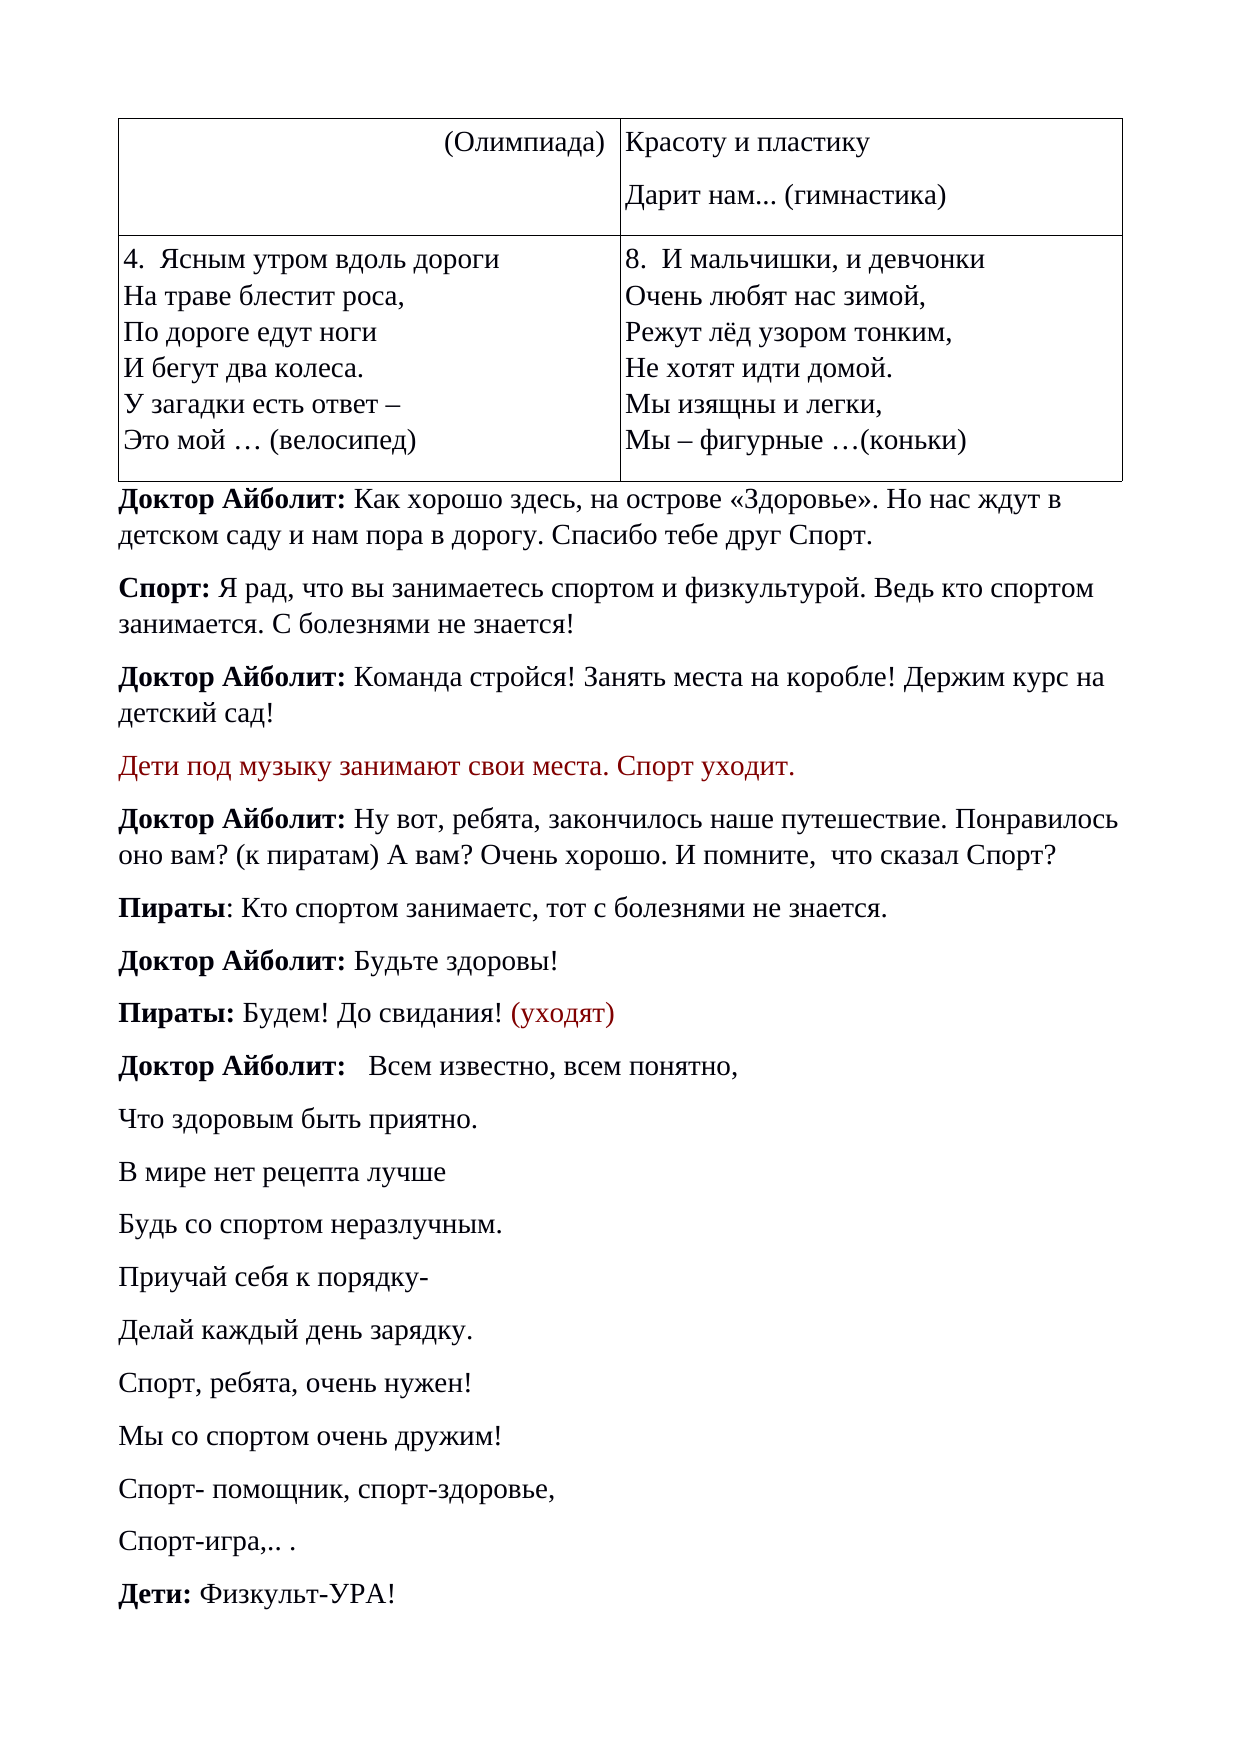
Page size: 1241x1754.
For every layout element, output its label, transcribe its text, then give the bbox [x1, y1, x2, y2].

text Доктор Айболит: Всем известно, всем понятно, [118, 1048, 1122, 1082]
text Пираты: Кто спортом занимаетс, тот с болезнями не знается. [118, 890, 1122, 923]
text Спорт-игра,.. . [118, 1523, 1122, 1557]
table_cell 8. И мальчишки, и девчонки Очень любят нас зимой, Режут лёд узором тонким, Не хотят идти домой. Мы изящны и легки, Мы – фигурные …(коньки) [621, 236, 1122, 481]
text Спорт, ребята, очень нужен! [118, 1365, 1122, 1399]
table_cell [621, 119, 1122, 235]
text Доктор Айболит: Будьте здоровы! [118, 943, 1122, 976]
table_cell 4. Ясным утром вдоль дороги На траве блестит роса, По дороге едут ноги И бегут два колеса. У загадки есть ответ – Это мой … (велосипед) [119, 236, 620, 481]
text Приучай себя к порядку- [118, 1259, 1122, 1293]
text Дети под музыку занимают свои места. Спорт уходит. [118, 748, 1122, 782]
text Доктор Айболит: Как хорошо здесь, на острове «Здоровье». Но нас ждут в детском саду и нам пора в дорогу. Спасибо тебе друг Спорт. [118, 482, 1122, 551]
text Дети: Физкульт-УРА! [118, 1576, 1122, 1610]
text Спорт- помощник, спорт-здоровье, [118, 1471, 1122, 1504]
text Спорт: Я рад, что вы занимаетесь спортом и физкультурой. Ведь кто спортом занимается. С болезнями не знается! [118, 570, 1122, 640]
text Что здоровым быть приятно. [118, 1101, 1122, 1134]
text Мы со спортом очень дружим! [118, 1418, 1122, 1451]
text В мире нет рецепта лучше [118, 1154, 1122, 1187]
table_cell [119, 119, 620, 235]
text Будь со спортом неразлучным. [118, 1207, 1122, 1240]
text Доктор Айболит: Команда стройся! Занять места на коробле! Держим курс на детский сад! [118, 659, 1122, 729]
text Делай каждый день зарядку. [118, 1312, 1122, 1346]
text Пираты: Будем! До свидания! (уходят) [118, 995, 1122, 1029]
text Доктор Айболит: Ну вот, ребята, закончилось наше путешествие. Понравилось оно вам? (к пиратам) А вам? Очень хорошо. И помните, что сказал Спорт? [118, 801, 1122, 871]
